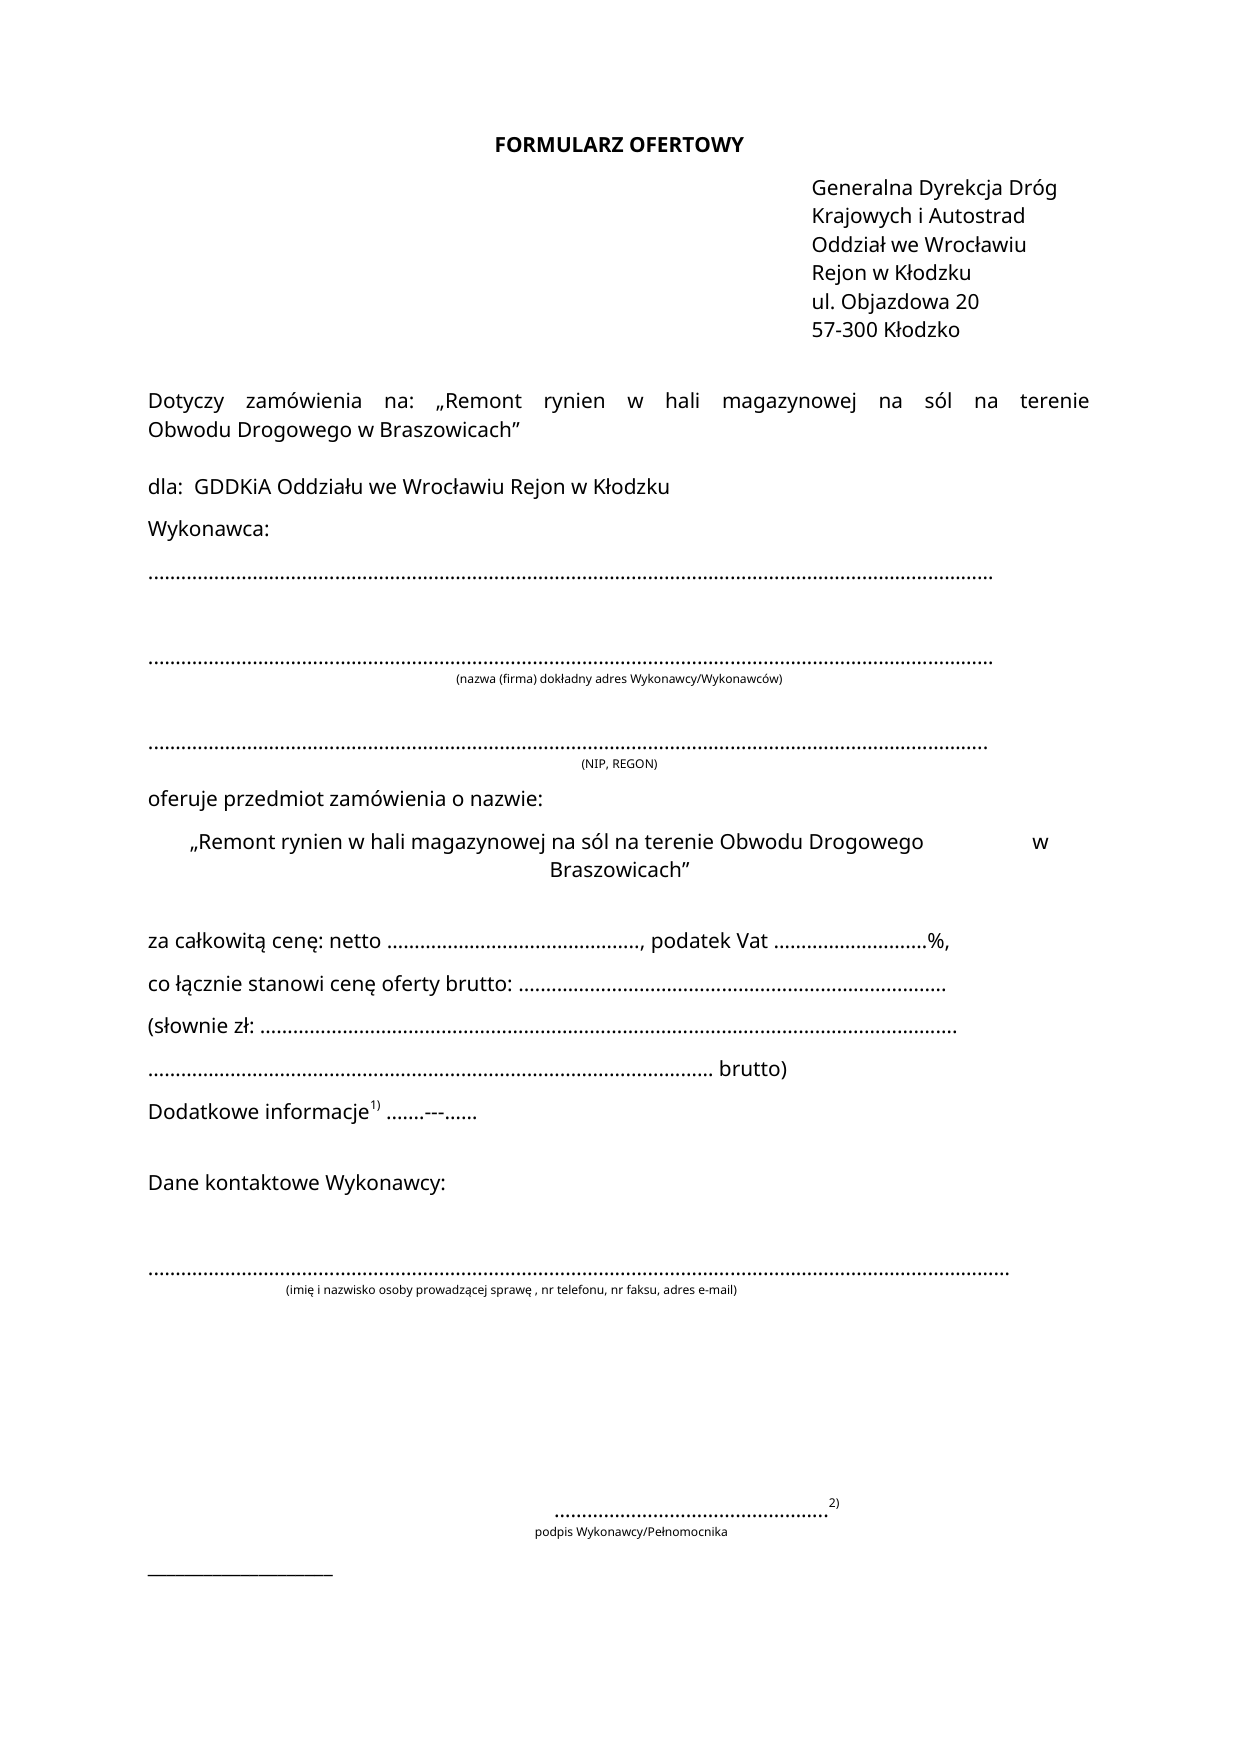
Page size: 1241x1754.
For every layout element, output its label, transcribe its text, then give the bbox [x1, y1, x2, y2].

text Generalna Dyrekcja Dróg [811, 173, 1091, 202]
text dla: GDDKiA Oddziału we Wrocławiu Rejon w Kłodzku [148, 472, 1091, 500]
text „Remont rynien w hali magazynowej na sól na terenie Obwodu Drogowego w Braszowicach” [148, 827, 1091, 884]
text Oddział we Wrocławiu [811, 230, 1091, 258]
text …………………………………………………………………………………….…… brutto) [148, 1054, 1091, 1083]
text Rejon w Kłodzku [811, 258, 1091, 287]
text Dotyczy zamówienia na: „Remont rynien w hali magazynowej na sól na terenie Obwodu Drogowego w Braszowicach” [148, 386, 1091, 443]
text FORMULARZ OFERTOWY [148, 131, 1091, 159]
text (słownie zł: ………………………………………………………………………………..………………………….…. [148, 1012, 1091, 1040]
text .………………………………………………………………………………………………………………………………………… [148, 1253, 1091, 1282]
text podpis Wykonawcy/Pełnomocnika [148, 1523, 1091, 1552]
text Dane kontaktowe Wykonawcy: [148, 1168, 1091, 1196]
text Krajowych i Autostrad [811, 202, 1091, 230]
text (imię i nazwisko osoby prowadzącej sprawę , nr telefonu, nr faksu, adres e-mail) [148, 1282, 1091, 1310]
text .……………………………………………………………………………………………………………………………………… [148, 642, 1091, 671]
text .…………………………………………………………………………………………………………………………………….. [148, 727, 1091, 756]
text .……………………………………………………………………………………………………………………………………… [148, 557, 1091, 585]
text (nazwa (firma) dokładny adres Wykonawcy/Wykonawców) [148, 671, 1091, 699]
text ul. Objazdowa 20 [811, 287, 1091, 315]
text ____________________ [148, 1552, 1091, 1580]
text za całkowitą cenę: netto ………………………………..…….., podatek Vat …………………….…%, co łącznie stanowi cenę oferty brutto: .……………………………………………………………….…. [148, 926, 1091, 997]
text 57-300 Kłodzko [811, 315, 1091, 344]
text …………………………………………..2) [148, 1495, 1091, 1523]
text oferuje przedmiot zamówienia o nazwie: [148, 784, 1091, 813]
text Wykonawca: [148, 514, 1091, 543]
text (NIP, REGON) [148, 756, 1091, 784]
text Dodatkowe informacje1) .……---…… [148, 1097, 1091, 1125]
